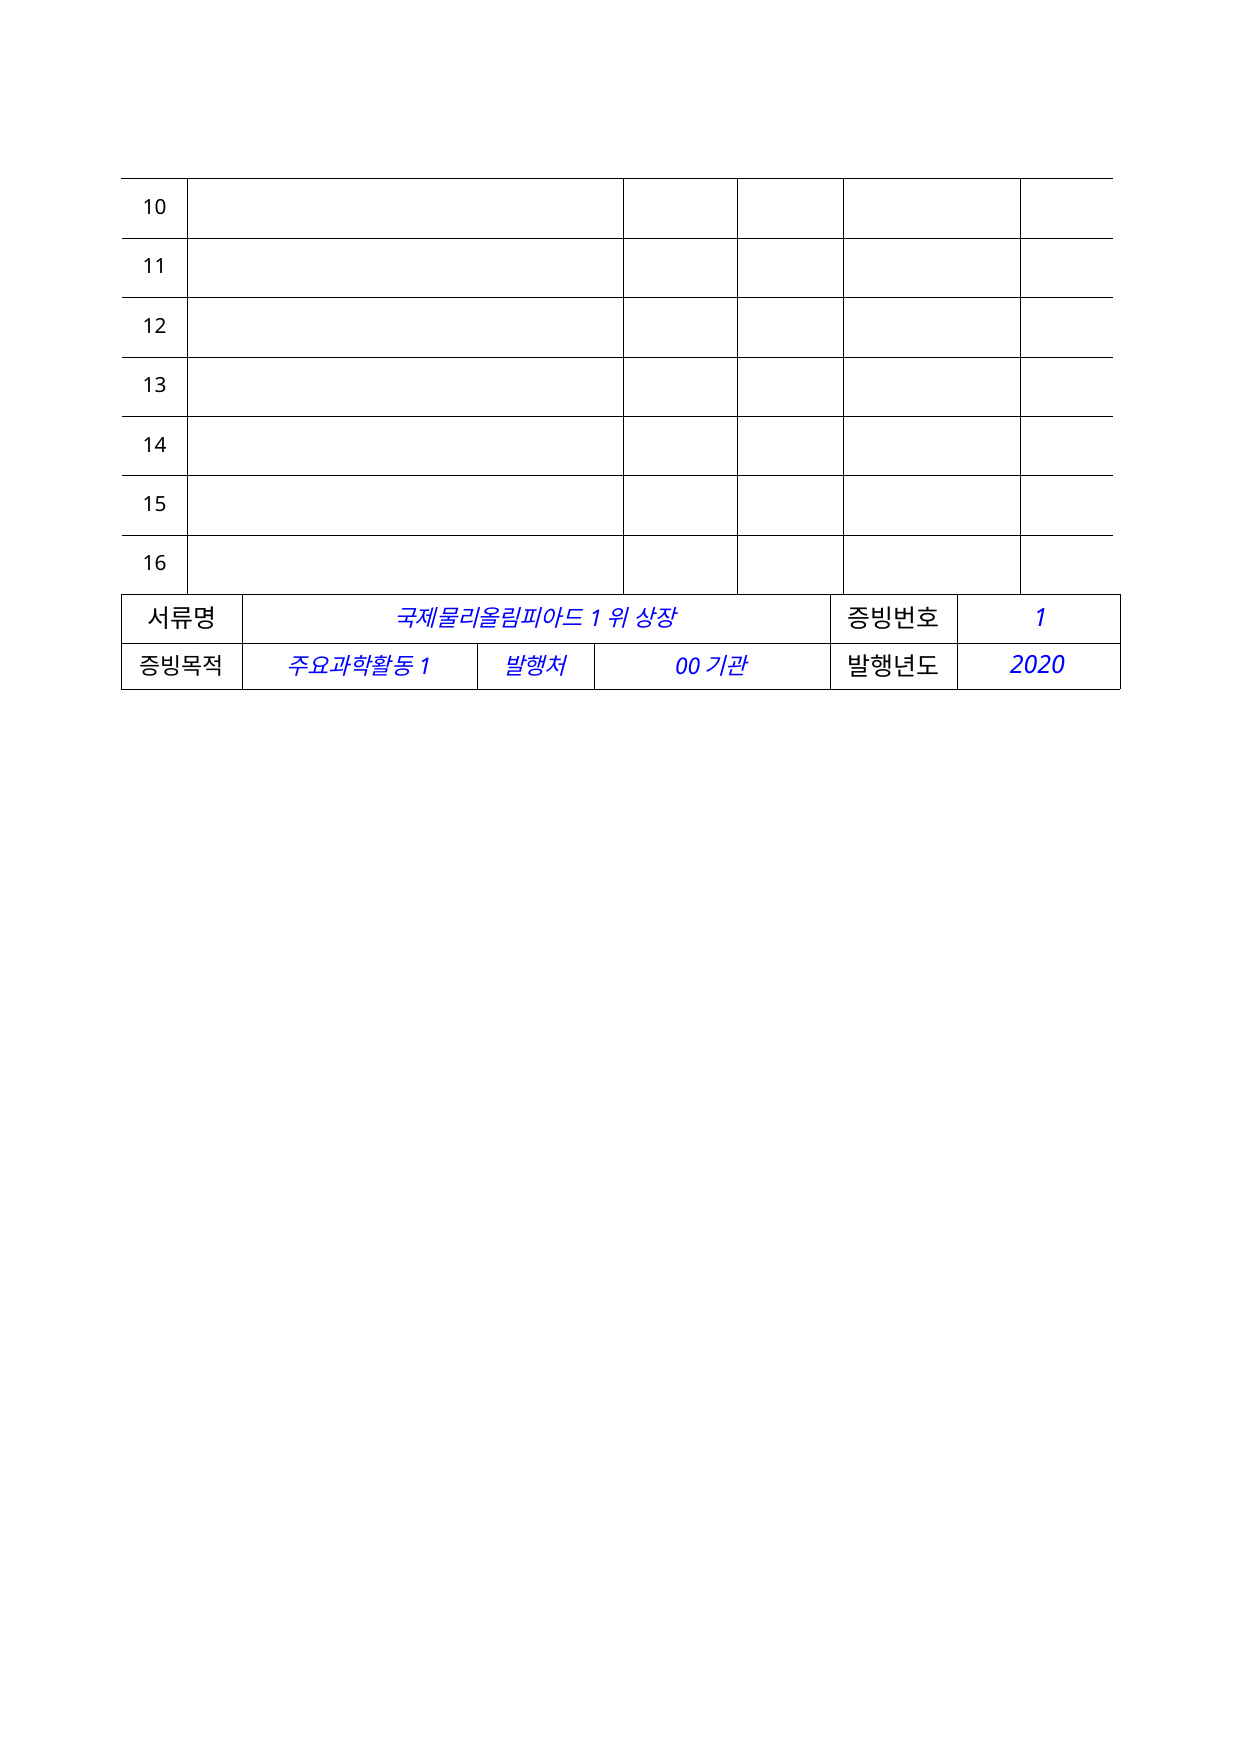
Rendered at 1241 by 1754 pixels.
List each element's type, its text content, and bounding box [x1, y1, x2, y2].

table_cell 12 [121, 298, 187, 356]
table_cell 13 [121, 358, 187, 416]
table_cell [738, 536, 843, 594]
table_cell [188, 179, 623, 238]
table_cell [738, 476, 843, 534]
table_cell [624, 179, 737, 238]
table_cell [738, 239, 843, 297]
table_cell [844, 239, 1020, 297]
table_cell 14 [121, 417, 187, 475]
table_cell [738, 358, 843, 416]
table_cell 증빙목적 [122, 644, 242, 689]
table_cell 국제물리올림피아드 1위 상장 [243, 595, 830, 642]
table_cell [624, 358, 737, 416]
table_cell [624, 239, 737, 297]
table_cell [188, 476, 623, 534]
table_cell [188, 536, 623, 594]
table_cell [1021, 298, 1113, 356]
table_cell [188, 358, 623, 416]
table_cell [844, 358, 1020, 416]
table_cell 2020 [958, 644, 1120, 689]
table_cell [188, 298, 623, 356]
table_cell [624, 476, 737, 534]
table_cell 증빙번호 [831, 595, 957, 642]
table_cell [1021, 358, 1113, 416]
table_cell 10 [121, 179, 187, 238]
table_cell 발행처 [478, 644, 594, 689]
table_cell 16 [121, 536, 187, 594]
table_cell [624, 417, 737, 475]
table_cell [188, 417, 623, 475]
table_cell 주요과학활동 1 [243, 644, 477, 689]
table_cell [844, 476, 1020, 534]
table_cell [1021, 536, 1113, 594]
table_cell [738, 417, 843, 475]
table_cell [844, 179, 1020, 238]
table_cell [1021, 239, 1113, 297]
table_cell [1021, 179, 1113, 238]
table_cell [738, 179, 843, 238]
table_cell [844, 298, 1020, 356]
table_cell [188, 239, 623, 297]
table_cell 1 [958, 595, 1120, 642]
table_cell [844, 536, 1020, 594]
table_cell [738, 298, 843, 356]
table_cell [1021, 476, 1113, 534]
table_cell 11 [121, 239, 187, 297]
table_cell [624, 536, 737, 594]
table_cell [844, 417, 1020, 475]
table_cell 00기관 [595, 644, 830, 689]
table_cell 15 [121, 476, 187, 534]
table_cell [624, 298, 737, 356]
table_cell 서류명 [122, 595, 242, 642]
table_cell [1021, 417, 1113, 475]
table_cell 발행년도 [831, 644, 957, 689]
